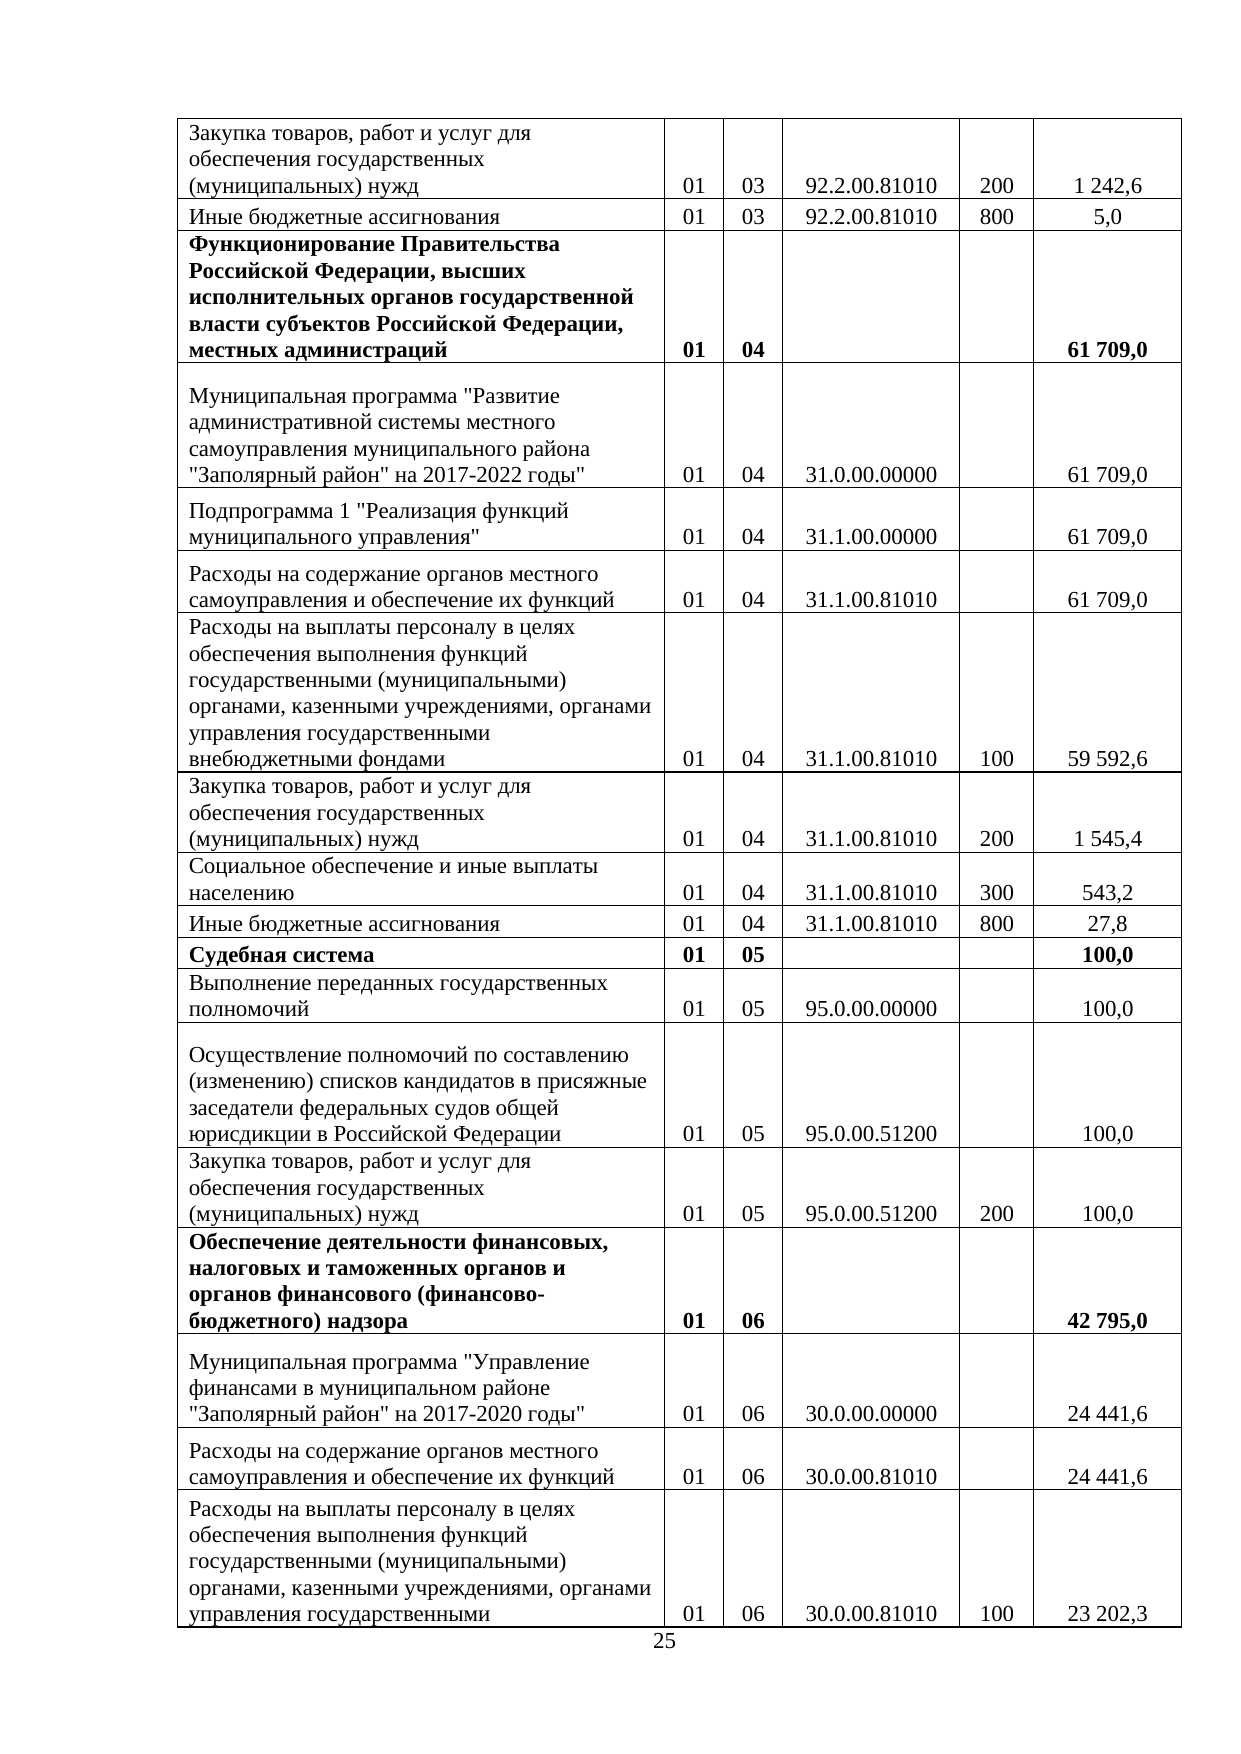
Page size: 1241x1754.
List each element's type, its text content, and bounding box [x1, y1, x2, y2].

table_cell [178, 1490, 664, 1626]
table_cell 31.1.00.81010 [783, 906, 959, 937]
table_cell 04 [724, 231, 782, 362]
table_cell 04 [724, 613, 782, 771]
table_cell 01 [665, 1490, 723, 1626]
table_cell 01 [665, 199, 723, 229]
table_cell 01 [665, 938, 723, 968]
table_cell Закупка товаров, работ и услуг для обеспечения государственных (муниципальных) нужд [178, 119, 664, 198]
table_cell Расходы на содержание органов местного самоуправления и обеспечение их функций [178, 551, 664, 612]
table_cell 01 [665, 1228, 723, 1333]
table_cell 61 709,0 [1034, 551, 1181, 612]
table_cell 30.0.00.81010 [783, 1428, 959, 1489]
table_cell [960, 1023, 1033, 1147]
table_cell Судебная система [178, 938, 664, 968]
table_cell 1 545,4 [1034, 773, 1181, 852]
table_cell 100,0 [1034, 938, 1181, 968]
table_cell 23 202,3 [1034, 1490, 1181, 1626]
table_cell Социальное обеспечение и иные выплаты населению [178, 853, 664, 905]
table_cell 100,0 [1034, 1148, 1181, 1227]
table_cell [960, 231, 1033, 362]
table_cell 61 709,0 [1034, 488, 1181, 550]
table_cell 01 [665, 488, 723, 550]
table_cell 03 [724, 119, 782, 198]
table_cell 04 [724, 488, 782, 550]
table_cell [960, 363, 1033, 487]
table_cell Расходы на содержание органов местного самоуправления и обеспечение их функций [178, 1428, 664, 1489]
table_cell 800 [960, 199, 1033, 229]
table_cell Выполнение переданных государственных полномочий [178, 969, 664, 1022]
table_cell [960, 1228, 1033, 1333]
table_cell 04 [724, 853, 782, 905]
table_cell 06 [724, 1428, 782, 1489]
table_cell 05 [724, 969, 782, 1022]
table_cell 05 [724, 1023, 782, 1147]
table_cell [960, 938, 1033, 968]
table_cell 31.1.00.81010 [783, 773, 959, 852]
table_cell 01 [665, 1428, 723, 1489]
table_cell 92.2.00.81010 [783, 119, 959, 198]
table_cell 01 [665, 363, 723, 487]
table_cell 01 [665, 231, 723, 362]
table_cell 61 709,0 [1034, 363, 1181, 487]
table_cell 06 [724, 1228, 782, 1333]
table_cell 95.0.00.51200 [783, 1023, 959, 1147]
table_cell [960, 1428, 1033, 1489]
table_cell 01 [665, 969, 723, 1022]
table_cell 5,0 [1034, 199, 1181, 229]
table_cell 31.1.00.81010 [783, 853, 959, 905]
table_cell 06 [724, 1490, 782, 1626]
table_cell 31.1.00.81010 [783, 613, 959, 771]
table_cell 31.1.00.81010 [783, 551, 959, 612]
table_cell 200 [960, 773, 1033, 852]
table_cell 04 [724, 551, 782, 612]
table_cell 31.0.00.00000 [783, 363, 959, 487]
table_cell 61 709,0 [1034, 231, 1181, 362]
table_cell Закупка товаров, работ и услуг для обеспечения государственных (муниципальных) нужд [178, 1148, 664, 1227]
table_cell 1 242,6 [1034, 119, 1181, 198]
table_cell 06 [724, 1334, 782, 1427]
table_cell 01 [665, 119, 723, 198]
table_cell 30.0.00.00000 [783, 1334, 959, 1427]
table_cell Иные бюджетные ассигнования [178, 199, 664, 229]
table_cell [960, 488, 1033, 550]
table_cell Функционирование Правительства Российской Федерации, высших исполнительных органов государственной власти субъектов Российской Федерации, местных администраций [178, 231, 664, 362]
table_cell [783, 1228, 959, 1333]
table_cell Подпрограмма 1 "Реализация функций муниципального управления" [178, 488, 664, 550]
table_cell 01 [665, 551, 723, 612]
table_cell 01 [665, 613, 723, 771]
table_cell 01 [665, 853, 723, 905]
table_cell 100 [960, 613, 1033, 771]
table_cell 24 441,6 [1034, 1334, 1181, 1427]
table_cell 59 592,6 [1034, 613, 1181, 771]
table_cell [960, 969, 1033, 1022]
table_cell 01 [665, 906, 723, 937]
table_cell Муниципальная программа "Развитие административной системы местного самоуправления муниципального района "Заполярный район" на 2017-2022 годы" [178, 363, 664, 487]
table_cell 543,2 [1034, 853, 1181, 905]
table_cell 27,8 [1034, 906, 1181, 937]
table_cell 01 [665, 773, 723, 852]
table_cell 30.0.00.81010 [783, 1490, 959, 1626]
table_cell Обеспечение деятельности финансовых, налоговых и таможенных органов и органов финансового (финансово-бюджетного) надзора [178, 1228, 664, 1333]
table_cell Иные бюджетные ассигнования [178, 906, 664, 937]
table_cell 100,0 [1034, 969, 1181, 1022]
table_cell [960, 551, 1033, 612]
table_cell 200 [960, 119, 1033, 198]
table_cell 92.2.00.81010 [783, 199, 959, 229]
table_cell 100 [960, 1490, 1033, 1626]
table_cell 05 [724, 938, 782, 968]
table_cell 42 795,0 [1034, 1228, 1181, 1333]
table_cell 24 441,6 [1034, 1428, 1181, 1489]
table_cell 03 [724, 199, 782, 229]
table_cell 100,0 [1034, 1023, 1181, 1147]
table_cell 01 [665, 1023, 723, 1147]
table_cell [960, 1334, 1033, 1427]
table_cell [783, 231, 959, 362]
table_cell [783, 938, 959, 968]
table_cell 31.1.00.00000 [783, 488, 959, 550]
table_cell 01 [665, 1334, 723, 1427]
table_cell 95.0.00.00000 [783, 969, 959, 1022]
table_cell 04 [724, 773, 782, 852]
table_cell Муниципальная программа "Управление финансами в муниципальном районе "Заполярный район" на 2017-2020 годы" [178, 1334, 664, 1427]
table_cell Закупка товаров, работ и услуг для обеспечения государственных (муниципальных) нужд [178, 773, 664, 852]
table_cell 300 [960, 853, 1033, 905]
table_cell 04 [724, 363, 782, 487]
table_cell 04 [724, 906, 782, 937]
table_cell 800 [960, 906, 1033, 937]
table_cell 05 [724, 1148, 782, 1227]
table_cell 01 [665, 1148, 723, 1227]
table_cell 95.0.00.51200 [783, 1148, 959, 1227]
table_cell Осуществление полномочий по составлению (изменению) списков кандидатов в присяжные заседатели федеральных судов общей юрисдикции в Российской Федерации [178, 1023, 664, 1147]
table_cell 200 [960, 1148, 1033, 1227]
